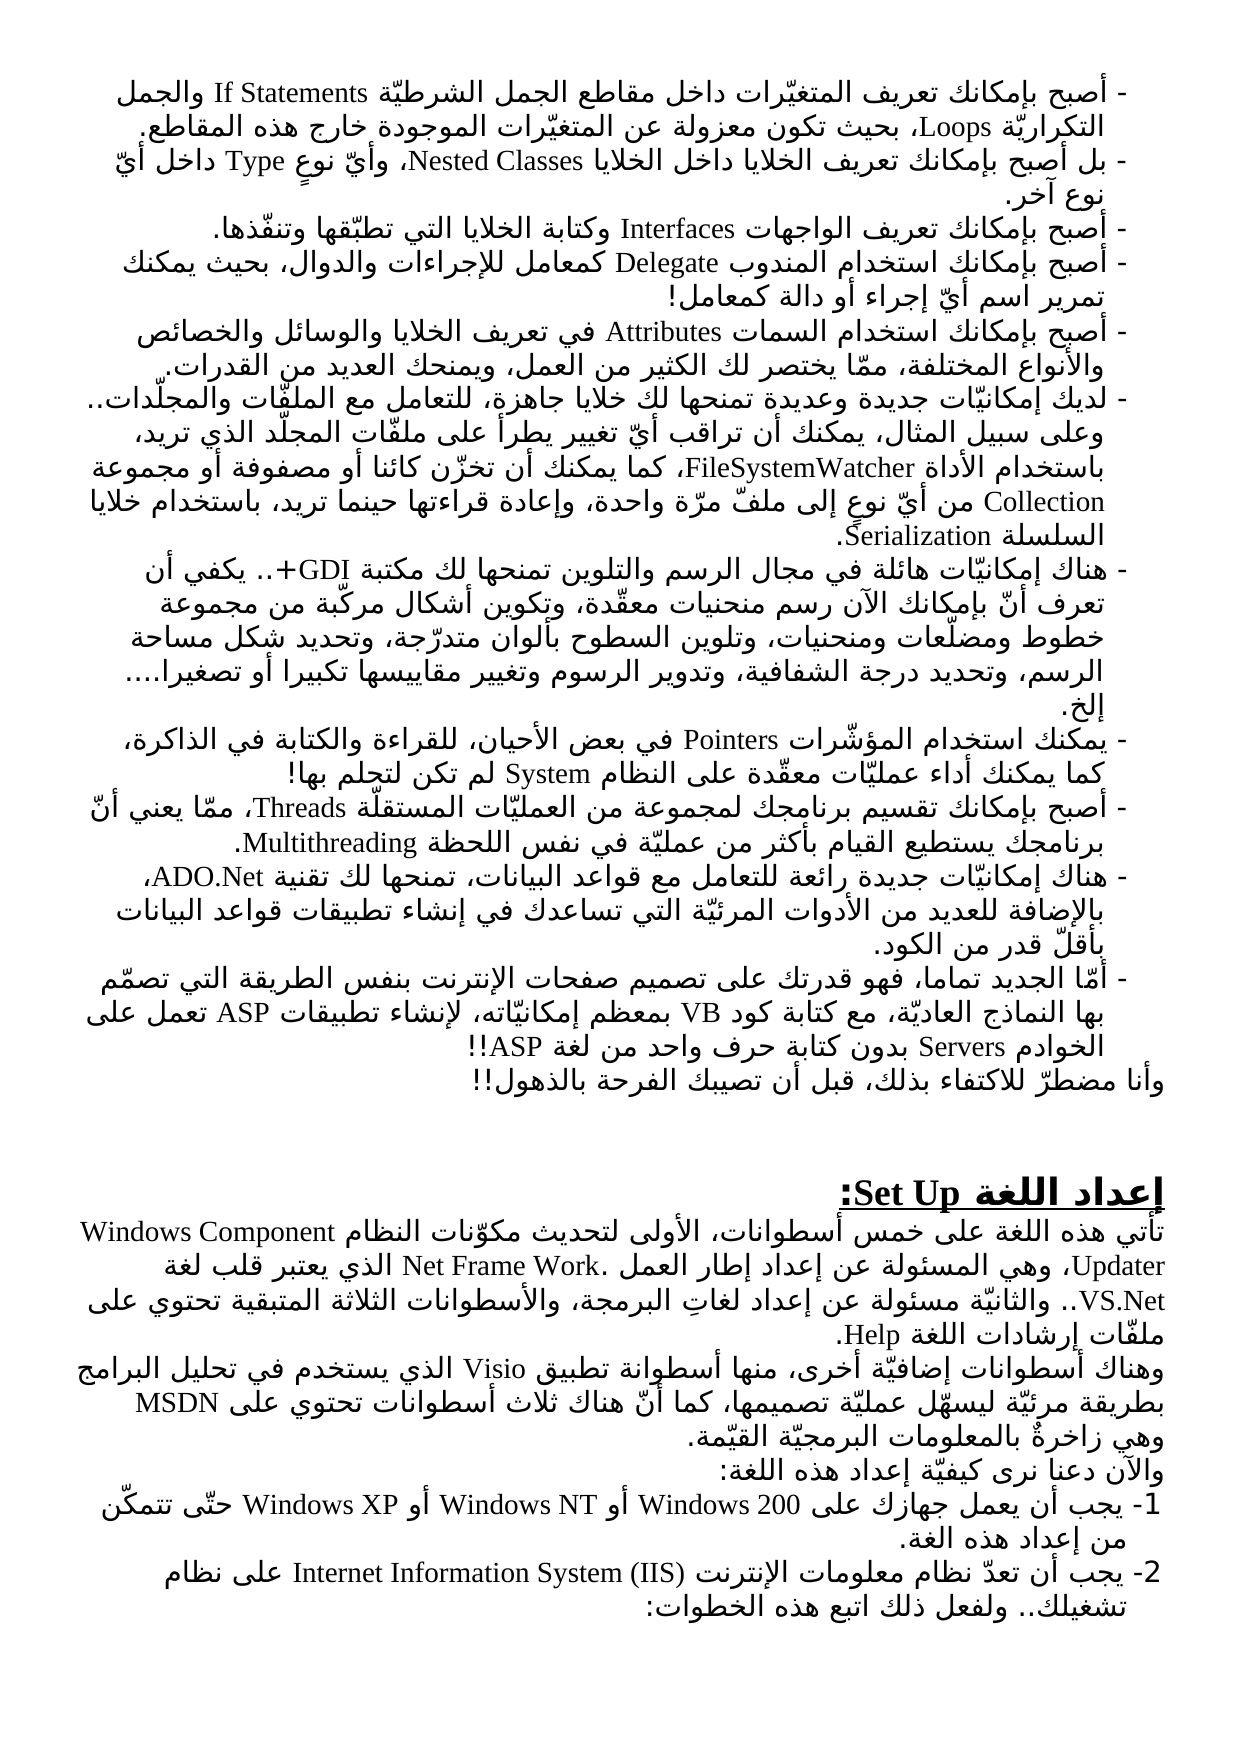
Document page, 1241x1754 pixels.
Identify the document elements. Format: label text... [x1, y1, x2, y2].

text - أمّا الجديد تماما، فهو قدرتك على تصميم صفحات الإنترنت بنفس الطريقة التي تصمّم بها النماذج العاديّة، مع كتابة كود VB بمعظم إمكانيّاته، لإنشاء تطبيقات ASP تعمل على الخوادم Servers بدون كتابة حرف واحد من لغة ASP!! [75, 961, 1128, 1063]
text وأنا مضطرّ للاكتفاء بذلك، قبل أن تصيبك الفرحة بالذهول!! [75, 1063, 1165, 1097]
text - أصبح بإمكانك تعريف المتغيّرات داخل مقاطع الجمل الشرطيّة If Statements والجمل التكراريّة Loops، بحيث تكون معزولة عن المتغيّرات الموجودة خارج هذه المقاطع. [75, 75, 1128, 143]
text - أصبح بإمكانك استخدام السمات Attributes في تعريف الخلايا والوسائل والخصائص والأنواع المختلفة، ممّا يختصر لك الكثير من العمل، ويمنحك العديد من القدرات. [75, 314, 1128, 382]
text 1- يجب أن يعمل جهازك على Windows 200 أو Windows NT أو Windows XP حتّى تتمكّن من إعداد هذه الغة. [75, 1487, 1162, 1555]
text - أصبح بإمكانك تقسيم برنامجك لمجموعة من العمليّات المستقلّة Threads، ممّا يعني أنّ برنامجك يستطيع القيام بأكثر من عمليّة في نفس اللحظة Multithreading. [75, 791, 1128, 859]
text والآن دعنا نرى كيفيّة إعداد هذه اللغة: [75, 1453, 1165, 1487]
text - بل أصبح بإمكانك تعريف الخلايا داخل الخلايا Nested Classes، وأيّ نوعٍ Type داخل أيّ نوع آخر. [75, 143, 1128, 211]
text تأتي هذه اللغة على خمس أسطوانات، الأولى لتحديث مكوّنات النظام Windows Component Updater، وهي المسئولة عن إعداد إطار العمل .Net Frame Work الذي يعتبر قلب لغة VS.Net.. والثانيّة مسئولة عن إعداد لغاتِ البرمجة، والأسطوانات الثلاثة المتبقية تحتوي على ملفّات إرشادات اللغة Help. [75, 1214, 1165, 1351]
text - أصبح بإمكانك استخدام المندوب Delegate كمعامل للإجراءات والدوال، بحيث يمكنك تمرير اسم أيّ إجراء أو دالة كمعامل! [75, 246, 1128, 314]
text - يمكنك استخدام المؤشّرات Pointers في بعض الأحيان، للقراءة والكتابة في الذاكرة، كما يمكنك أداء عمليّات معقّدة على النظام System لم تكن لتحلم بها! [75, 722, 1128, 791]
text - أصبح بإمكانك تعريف الواجهات Interfaces وكتابة الخلايا التي تطبّقها وتنفّذها. [75, 211, 1128, 246]
text إعداد اللغة Set Up: [75, 1171, 1165, 1214]
text - لديك إمكانيّات جديدة وعديدة تمنحها لك خلايا جاهزة، للتعامل مع الملفّات والمجلّدات.. وعلى سبيل المثال، يمكنك أن تراقب أيّ تغيير يطرأ على ملفّات المجلّد الذي تريد، باستخدام الأداة FileSystemWatcher، كما يمكنك أن تخزّن كائنا أو مصفوفة أو مجموعة Collection من أيّ نوعٍ إلى ملفّ مرّة واحدة، وإعادة قراءتها حينما تريد، باستخدام خلايا السلسلة Serialization. [75, 382, 1128, 552]
text - هناك إمكانيّات جديدة رائعة للتعامل مع قواعد البيانات، تمنحها لك تقنية ADO.Net، بالإضافة للعديد من الأدوات المرئيّة التي تساعدك في إنشاء تطبيقات قواعد البيانات بأقلّ قدر من الكود. [75, 859, 1128, 961]
text 2- يجب أن تعدّ نظام معلومات الإنترنت Internet Information System (IIS) على نظام تشغيلك.. ولفعل ذلك اتبع هذه الخطوات: [75, 1555, 1162, 1623]
text - هناك إمكانيّات هائلة في مجال الرسم والتلوين تمنحها لك مكتبة GDI+.. يكفي أن تعرف أنّ بإمكانك الآن رسم منحنيات معقّدة، وتكوين أشكال مركّبة من مجموعة خطوط ومضلّعات ومنحنيات، وتلوين السطوح بألوان متدرّجة، وتحديد شكل مساحة الرسم، وتحديد درجة الشفافية، وتدوير الرسوم وتغيير مقاييسها تكبيرا أو تصغيرا.... إلخ. [75, 552, 1128, 722]
text وهناك أسطوانات إضافيّة أخرى، منها أسطوانة تطبيق Visio الذي يستخدم في تحليل البرامج بطريقة مرئيّة ليسهّل عمليّة تصميمها، كما أنّ هناك ثلاث أسطوانات تحتوي على MSDN وهي زاخرةٌ بالمعلومات البرمجيّة القيّمة. [75, 1351, 1165, 1453]
